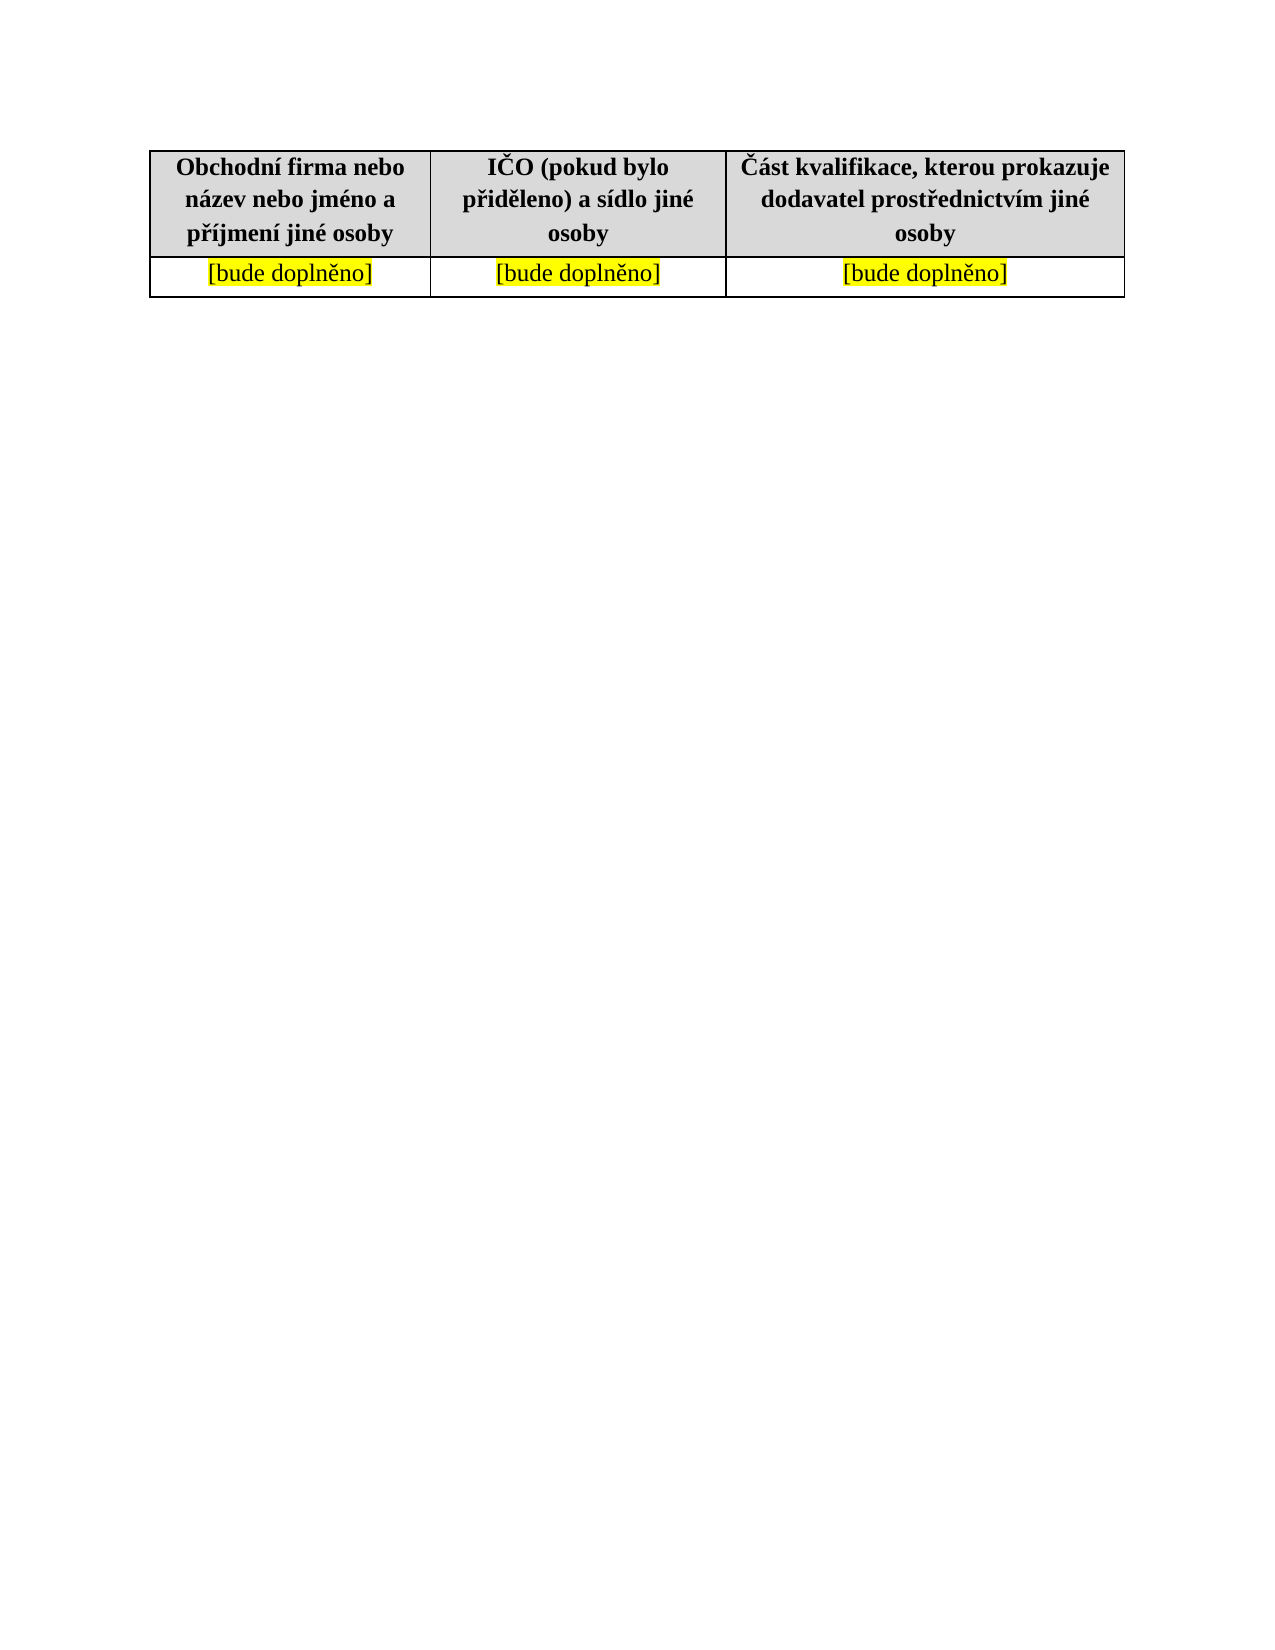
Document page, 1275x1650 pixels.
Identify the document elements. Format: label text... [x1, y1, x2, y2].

table_cell [bude doplněno] [727, 258, 1124, 296]
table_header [151, 152, 430, 256]
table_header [431, 152, 725, 256]
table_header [727, 152, 1124, 256]
table_cell [bude doplněno] [431, 258, 725, 296]
table_cell [bude doplněno] [151, 258, 430, 296]
